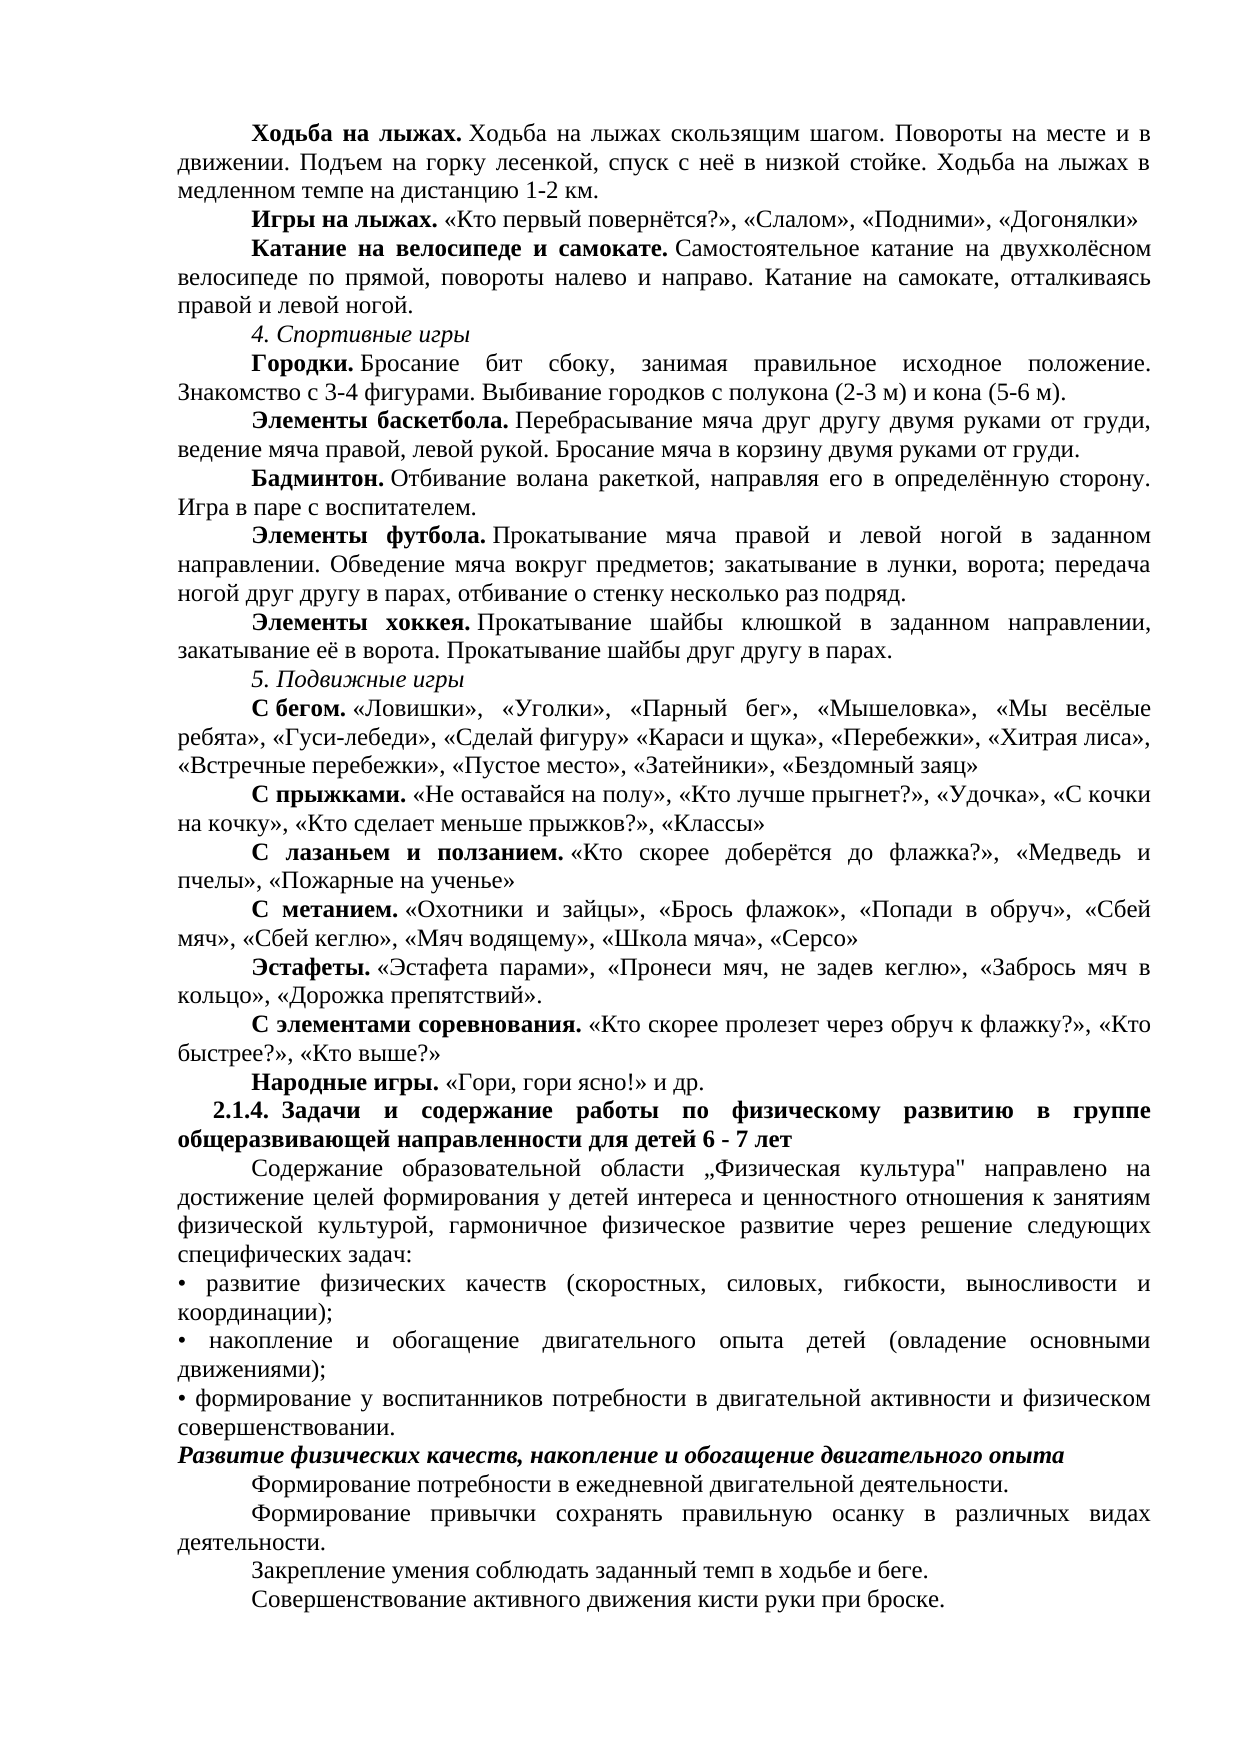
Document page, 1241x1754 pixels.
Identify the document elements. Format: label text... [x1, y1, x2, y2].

text Развитие физических качеств, накопление и обогащение двигательного опыта [177, 1441, 1152, 1469]
text Городки. Бросание бит сбоку, занимая правильное исходное положение. Знакомство с 3-4 фигурами. Выбивание городков с полукона (2-3 м) и кона (5-6 м). [177, 348, 1152, 406]
text С метанием. «Охотники и зайцы», «Брось флажок», «Попади в обруч», «Сбей мяч», «Сбей кеглю», «Мяч водящему», «Школа мяча», «Серсо» [177, 894, 1152, 952]
text Ходьба на лыжах. Ходьба на лыжах скользящим шагом. Повороты на месте и в движении. Подъем на горку лесенкой, спуск с неё в низкой стойке. Ходьба на лыжах в медленном темпе на дистанцию 1-2 км. [177, 118, 1152, 204]
text Элементы хоккея. Прокатывание шайбы клюшкой в заданном направлении, закатывание её в ворота. Прокатывание шайбы друг другу в парах. [177, 607, 1152, 664]
text С лазаньем и ползанием. «Кто скорее доберётся до флажка?», «Медведь и пчелы», «Пожарные на ученье» [177, 837, 1152, 894]
text Формирование привычки сохранять правильную осанку в различных видах деятельности. [177, 1498, 1152, 1556]
text 5. Подвижные игры [177, 664, 1152, 693]
text Элементы баскетбола. Перебрасывание мяча друг другу двумя руками от груди, ведение мяча правой, левой рукой. Бросание мяча в корзину двумя руками от груди. [177, 406, 1152, 463]
text С прыжками. «Не оставайся на полу», «Кто лучше прыгнет?», «Удочка», «С кочки на кочку», «Кто сделает меньше прыжков?», «Классы» [177, 779, 1152, 837]
text Катание на велосипеде и самокате. Самостоятельное катание на двухколёсном велосипеде по прямой, повороты налево и направо. Катание на самокате, отталкиваясь правой и левой ногой. [177, 233, 1152, 319]
text Содержание образовательной области „Физическая культура" направлено на достижение целей формирования у детей интереса и ценностного отношения к занятиям физической культурой, гармоничное физическое развитие через решение следующих специфических задач: [177, 1153, 1152, 1268]
text • формирование у воспитанников потребности в двигательной активности и физическом совершенствовании. [177, 1383, 1152, 1441]
text Формирование потребности в ежедневной двигательной деятельности. [177, 1469, 1152, 1498]
text С элементами соревнования. «Кто скорее пролезет через обруч к флажку?», «Кто быстрее?», «Кто выше?» [177, 1009, 1152, 1067]
text Закрепление умения соблюдать заданный темп в ходьбе и беге. [177, 1556, 1152, 1584]
text Совершенствование активного движения кисти руки при броске. [177, 1584, 1152, 1613]
text Игры на лыжах. «Кто первый повернётся?», «Слалом», «Подними», «Догонялки» [177, 204, 1152, 233]
text • развитие физических качеств (скоростных, силовых, гибкости, выносливости и координации); [177, 1268, 1152, 1326]
text 2.1.4. Задачи и содержание работы по физическому развитию в группе общеразвивающей направленности для детей 6 - 7 лет [177, 1096, 1152, 1153]
text Элементы футбола. Прокатывание мяча правой и левой ногой в заданном направлении. Обведение мяча вокруг предметов; закатывание в лунки, ворота; передача ногой друг другу в парах, отбивание о стенку несколько раз подряд. [177, 521, 1152, 607]
text • накопление и обогащение двигательного опыта детей (овладение основными движениями); [177, 1326, 1152, 1383]
text Народные игры. «Гори, гори ясно!» и др. [177, 1067, 1152, 1096]
text 4. Спортивные игры [177, 319, 1152, 348]
text Эстафеты. «Эстафета парами», «Пронеси мяч, не задев кеглю», «Забрось мяч в кольцо», «Дорожка препятствий». [177, 952, 1152, 1009]
text С бегом. «Ловишки», «Уголки», «Парный бег», «Мышеловка», «Мы весёлые ребята», «Гуси-лебеди», «Сделай фигуру» «Караси и щука», «Перебежки», «Хитрая лиса», «Встречные перебежки», «Пустое место», «Затейники», «Бездомный заяц» [177, 693, 1152, 779]
text Бадминтон. Отбивание волана ракеткой, направляя его в определённую сторону. Игра в паре с воспитателем. [177, 463, 1152, 521]
